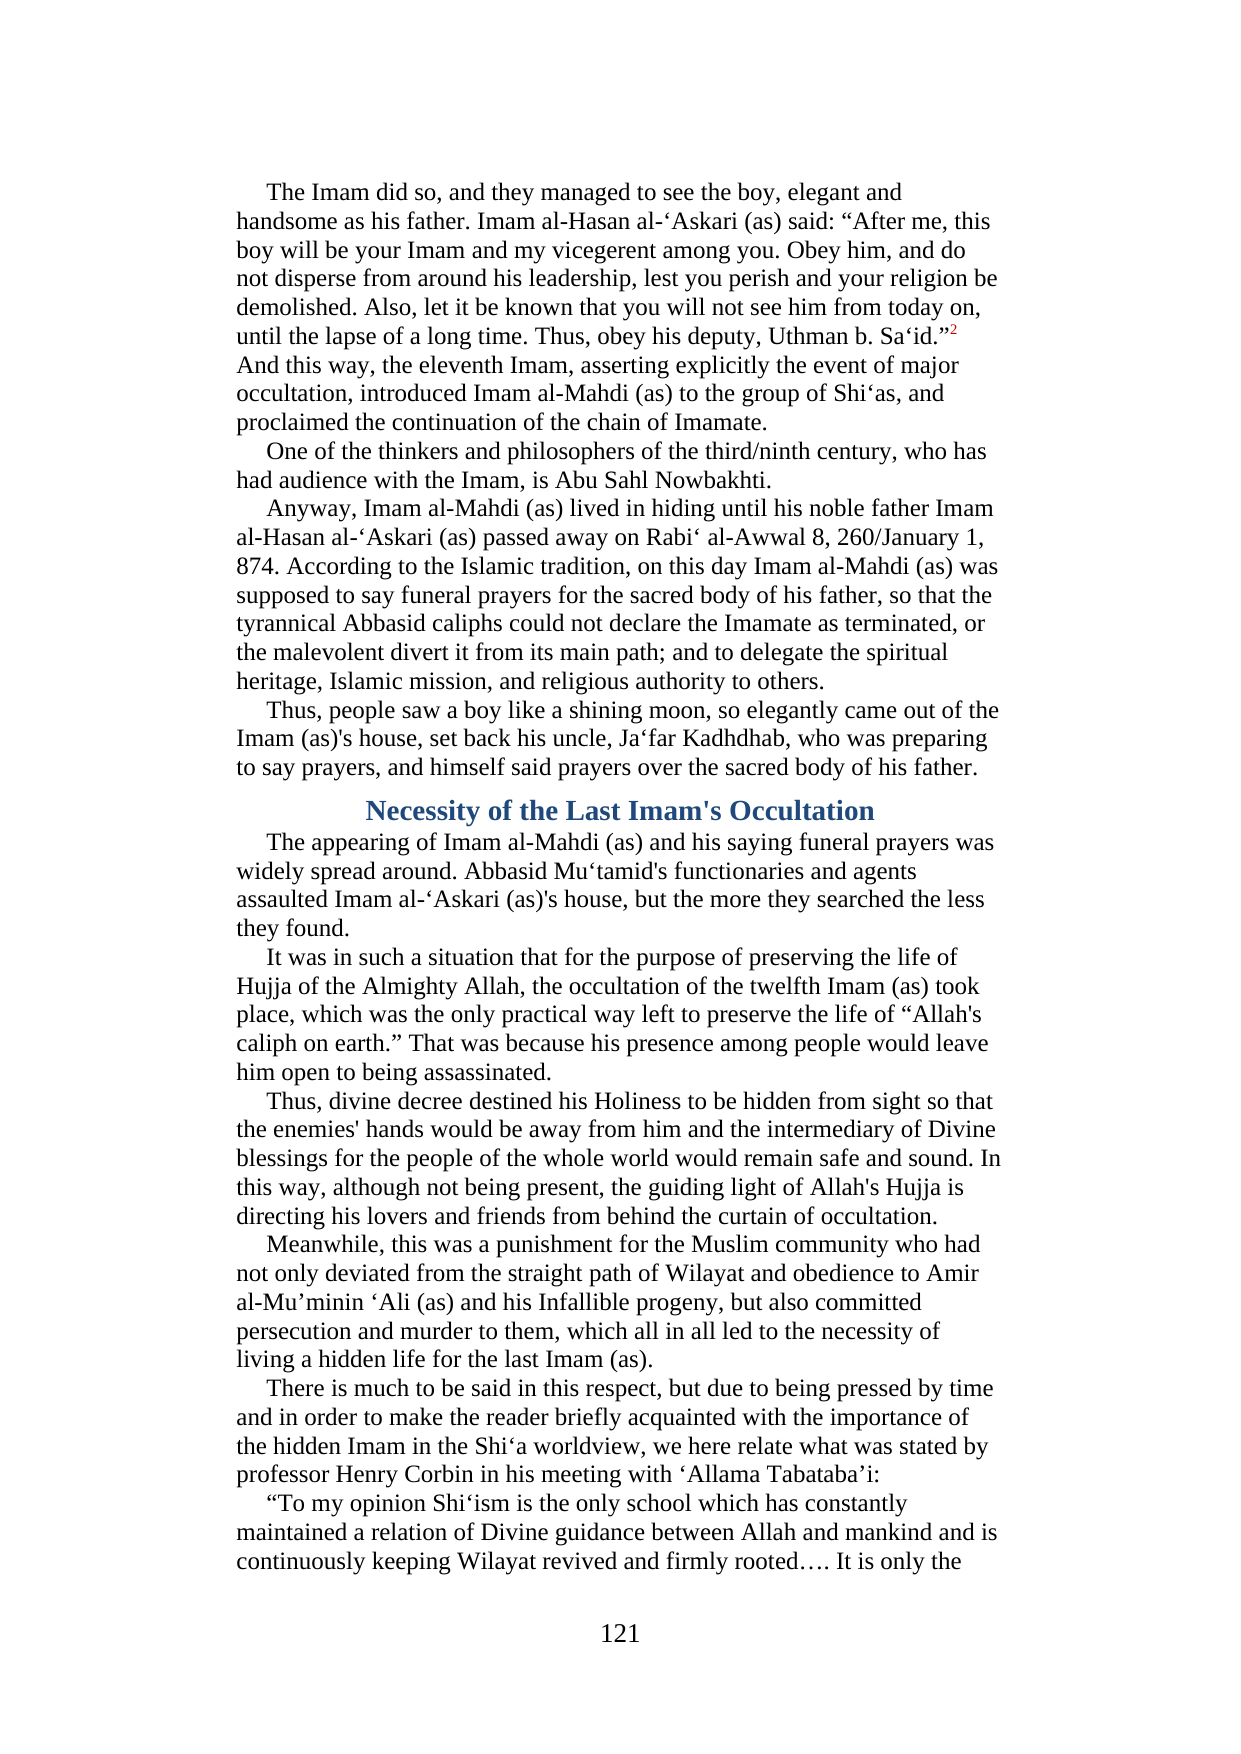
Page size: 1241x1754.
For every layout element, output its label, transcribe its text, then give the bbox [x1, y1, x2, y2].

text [236, 1488, 1004, 1574]
text One of the thinkers and philosophers of the third/ninth century, who has had audience with the Imam, is Abu Sahl Nowbakhti. [236, 436, 1004, 493]
text The Imam did so, and they managed to see the boy, elegant and handsome as his father. Imam al-Hasan al-‘Askari (as) said: “After me, this boy will be your Imam and my vicegerent among you. Obey him, and do not disperse from around his leadership, lest you perish and your religion be demolished. Also, let it be known that you will not see him from today on, until the lapse of a long time. Thus, obey his deputy, Uthman b. Sa‘id.”2 And this way, the eleventh Imam, asserting explicitly the event of major occultation, introduced Imam al-Mahdi (as) to the group of Shi‘as, and proclaimed the continuation of the chain of Imamate. [236, 177, 1004, 436]
text Meanwhile, this was a punishment for the Muslim community who had not only deviated from the straight path of Wilayat and obedience to Amir al-Mu’minin ‘Ali (as) and his Infallible progeny, but also committed persecution and murder to them, which all in all led to the necessity of living a hidden life for the last Imam (as). [236, 1229, 1004, 1373]
text Thus, people saw a boy like a shining moon, so elegantly came out of the Imam (as)'s house, set back his uncle, Ja‘far Kadhdhab, who was preparing to say prayers, and himself said prayers over the sacred body of his father. [236, 695, 1004, 781]
text It was in such a situation that for the purpose of preserving the life of Hujja of the Almighty Allah, the occultation of the twelfth Imam (as) took place, which was the only practical way left to preserve the life of “Allah's caliph on earth.” That was because his presence among people would leave him open to being assassinated. [236, 942, 1004, 1086]
subtitle Necessity of the Last Imam's Occultation [236, 793, 1004, 827]
text Thus, divine decree destined his Holiness to be hidden from sight so that the enemies' hands would be away from him and the intermediary of Divine blessings for the people of the whole world would remain safe and sound. In this way, although not being present, the guiding light of Allah's Hujja is directing his lovers and friends from behind the curtain of occultation. [236, 1086, 1004, 1229]
text There is much to be said in this respect, but due to being pressed by time and in order to make the reader briefly acquainted with the importance of the hidden Imam in the Shi‘a worldview, we here relate what was stated by professor Henry Corbin in his meeting with ‘Allama Tabataba’i: [236, 1373, 1004, 1488]
text Anyway, Imam al-Mahdi (as) lived in hiding until his noble father Imam al-Hasan al-‘Askari (as) passed away on Rabi‘ al-Awwal 8, 260/January 1, 874. According to the Islamic tradition, on this day Imam al-Mahdi (as) was supposed to say funeral prayers for the sacred body of his father, so that the tyrannical Abbasid caliphs could not declare the Imamate as terminated, or the malevolent divert it from its main path; and to delegate the spiritual heritage, Islamic mission, and religious authority to others. [236, 493, 1004, 695]
text The appearing of Imam al-Mahdi (as) and his saying funeral prayers was widely spread around. Abbasid Mu‘tamid's functionaries and agents assaulted Imam al-‘Askari (as)'s house, but the more they searched the less they found. [236, 827, 1004, 942]
